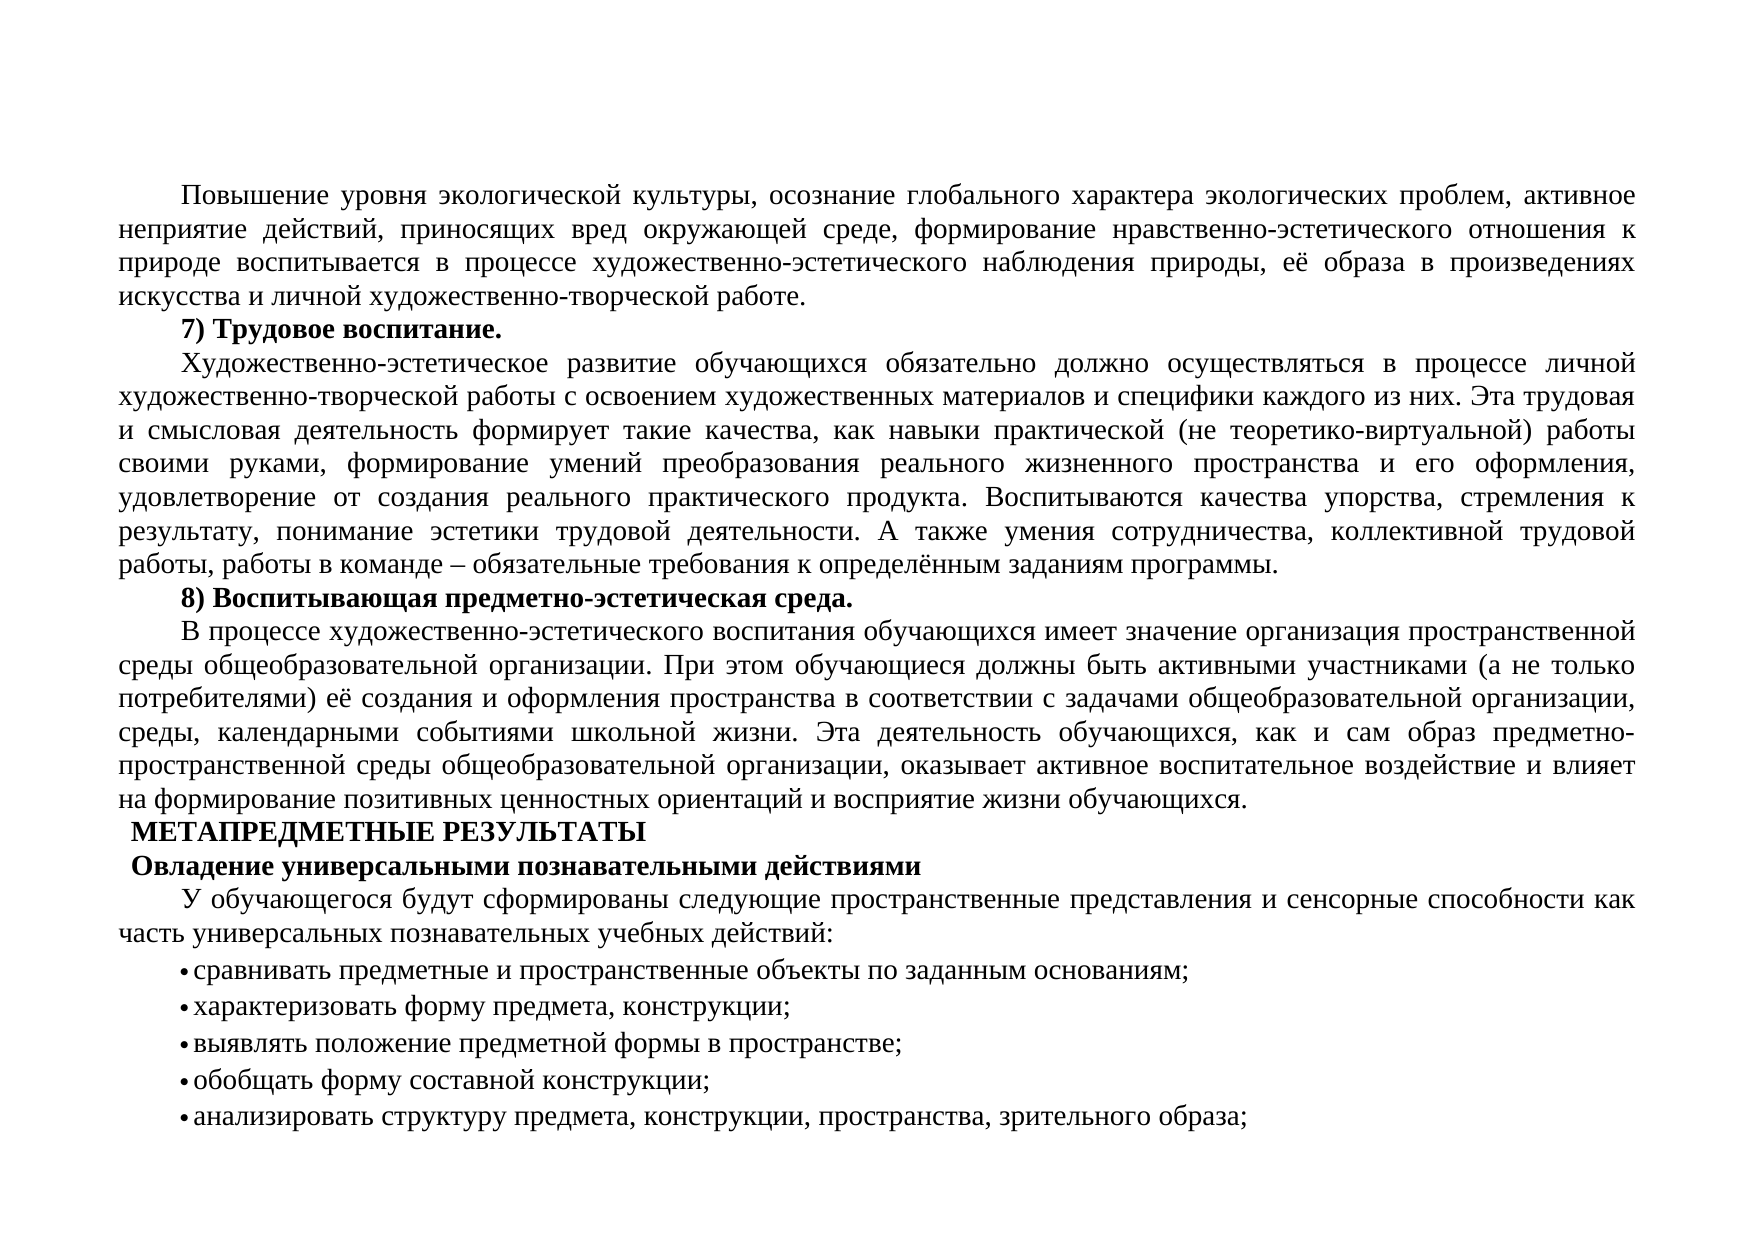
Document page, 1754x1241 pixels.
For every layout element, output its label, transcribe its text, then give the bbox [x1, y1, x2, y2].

text Художественно-эстетическое развитие обучающихся обязательно должно осуществляться в процессе личной художественно-творческой работы с освоением художественных материалов и специфики каждого из них. Эта трудовая и смысловая деятельность формирует такие качества, как навыки практической (не теоретико-виртуальной) работы своими руками, формирование умений преобразования реального жизненного пространства и его оформления, удовлетворение от создания реального практического продукта. Воспитываются качества упорства, стремления к результату, понимание эстетики трудовой деятельности. А также умения сотрудничества, коллективной трудовой работы, работы в команде – обязательные требования к определённым заданиям программы. [118, 345, 1636, 580]
text Повышение уровня экологической культуры, осознание глобального характера экологических проблем, активное неприятие действий, приносящих вред окружающей среде, формирование нравственно-эстетического отношения к природе воспитывается в процессе художественно-эстетического наблюдения природы, её образа в произведениях искусства и личной художественно-творческой работе. [118, 177, 1636, 311]
list обобщать форму составной конструкции; [181, 1062, 1636, 1095]
text 8) Воспитывающая предметно-эстетическая среда. [118, 580, 1636, 613]
text У обучающегося будут сформированы следующие пространственные представления и сенсорные способности как часть универсальных познавательных учебных действий: [118, 882, 1636, 949]
text 7) Трудовое воспитание. [118, 311, 1636, 345]
list анализировать структуру предмета, конструкции, пространства, зрительного образа; [181, 1098, 1636, 1132]
text В процессе художественно-эстетического воспитания обучающихся имеет значение организация пространственной среды общеобразовательной организации. При этом обучающиеся должны быть активными участниками (а не только потребителями) её создания и оформления пространства в соответствии с задачами общеобразовательной организации, среды, календарными событиями школьной жизни. Эта деятельность обучающихся, как и сам образ предметно-пространственной среды общеобразовательной организации, оказывает активное воспитательное воздействие и влияет на формирование позитивных ценностных ориентаций и восприятие жизни обучающихся. [118, 613, 1636, 814]
list выявлять положение предметной формы в пространстве; [181, 1025, 1636, 1059]
list характеризовать форму предмета, конструкции; [181, 988, 1636, 1022]
text Овладение универсальными познавательными действиями [131, 848, 1636, 882]
list сравнивать предметные и пространственные объекты по заданным основаниям; [181, 952, 1636, 985]
text МЕТАПРЕДМЕТНЫЕ РЕЗУЛЬТАТЫ [131, 814, 1636, 848]
